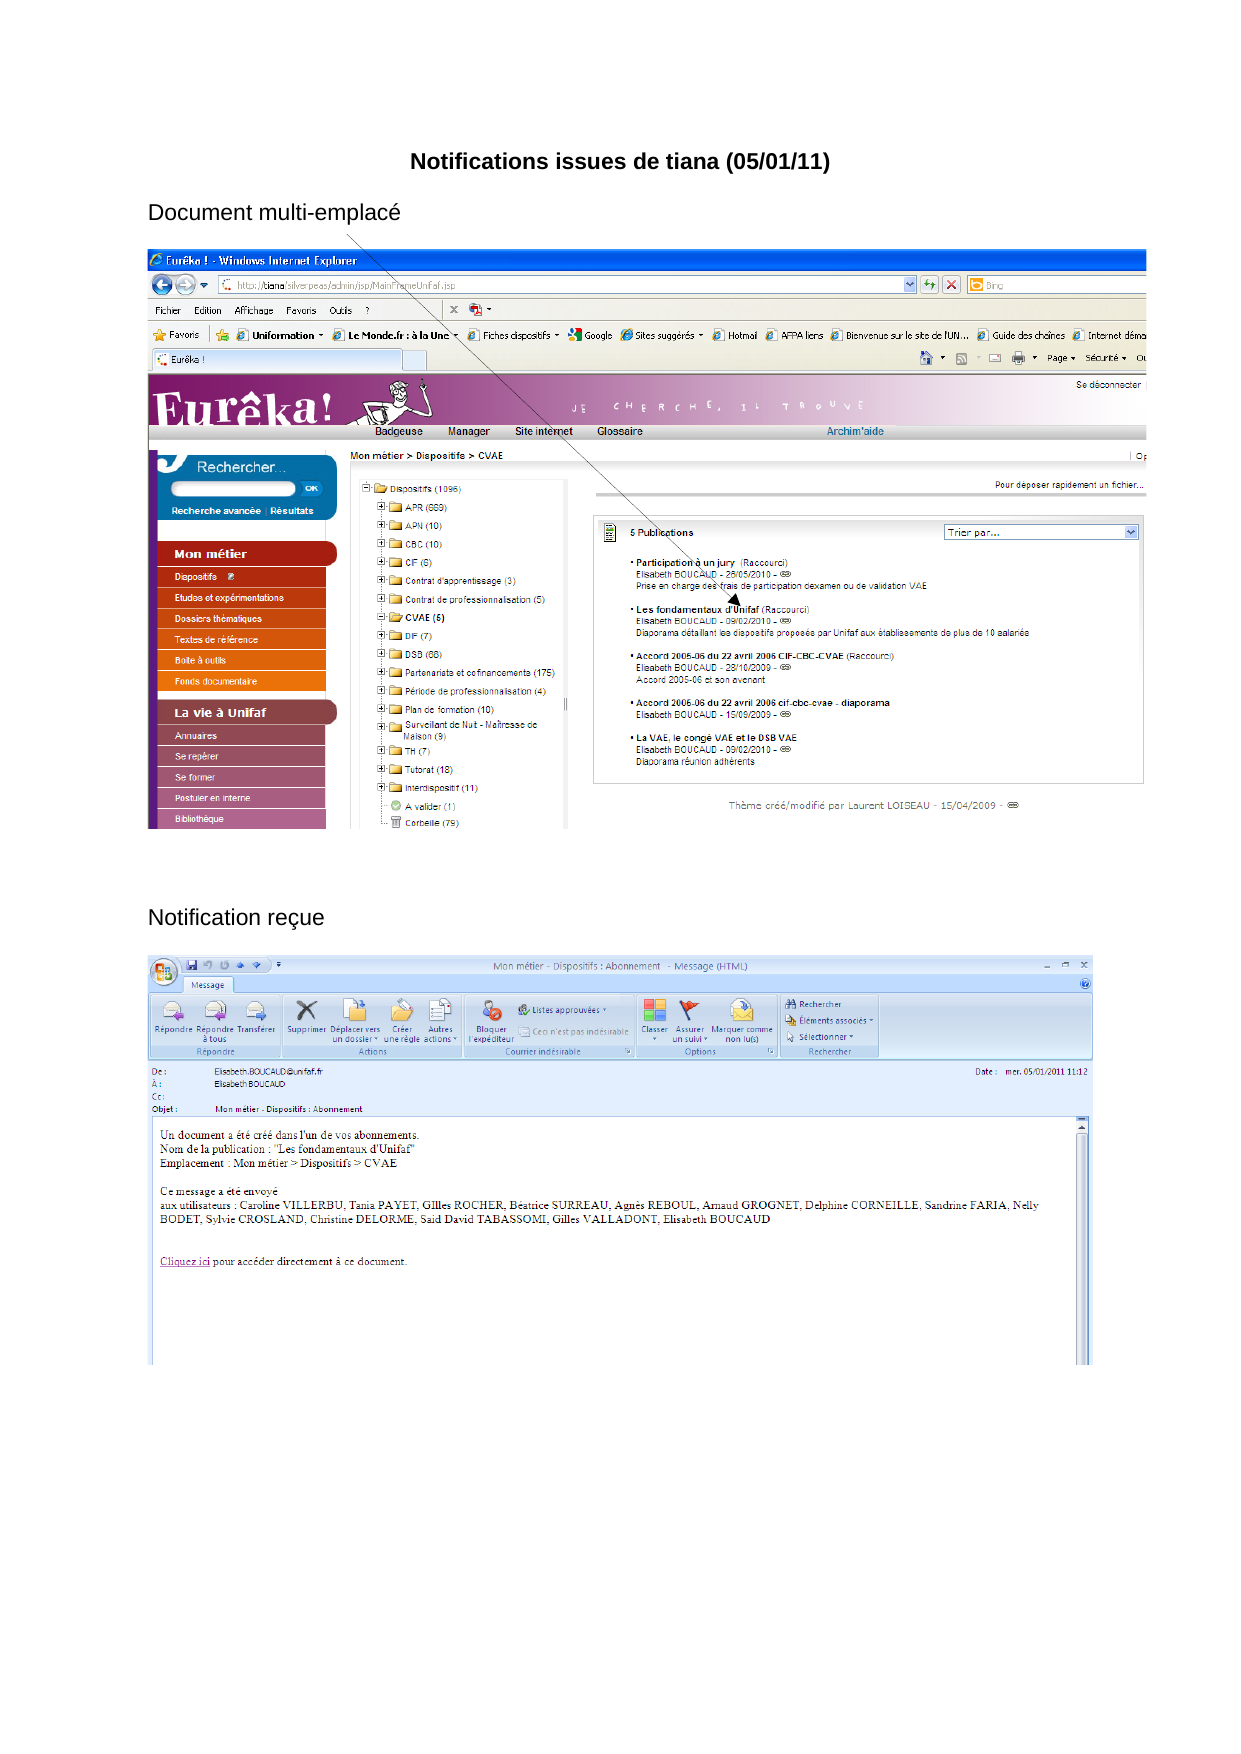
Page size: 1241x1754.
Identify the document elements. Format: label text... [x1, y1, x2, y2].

text Notifications issues de tiana (05/01/11) [148, 148, 1093, 174]
text Notification reçue [148, 904, 1093, 931]
picture [147, 249, 1147, 829]
text Document multi-emplacé [148, 199, 1093, 225]
picture [147, 955, 1093, 1365]
